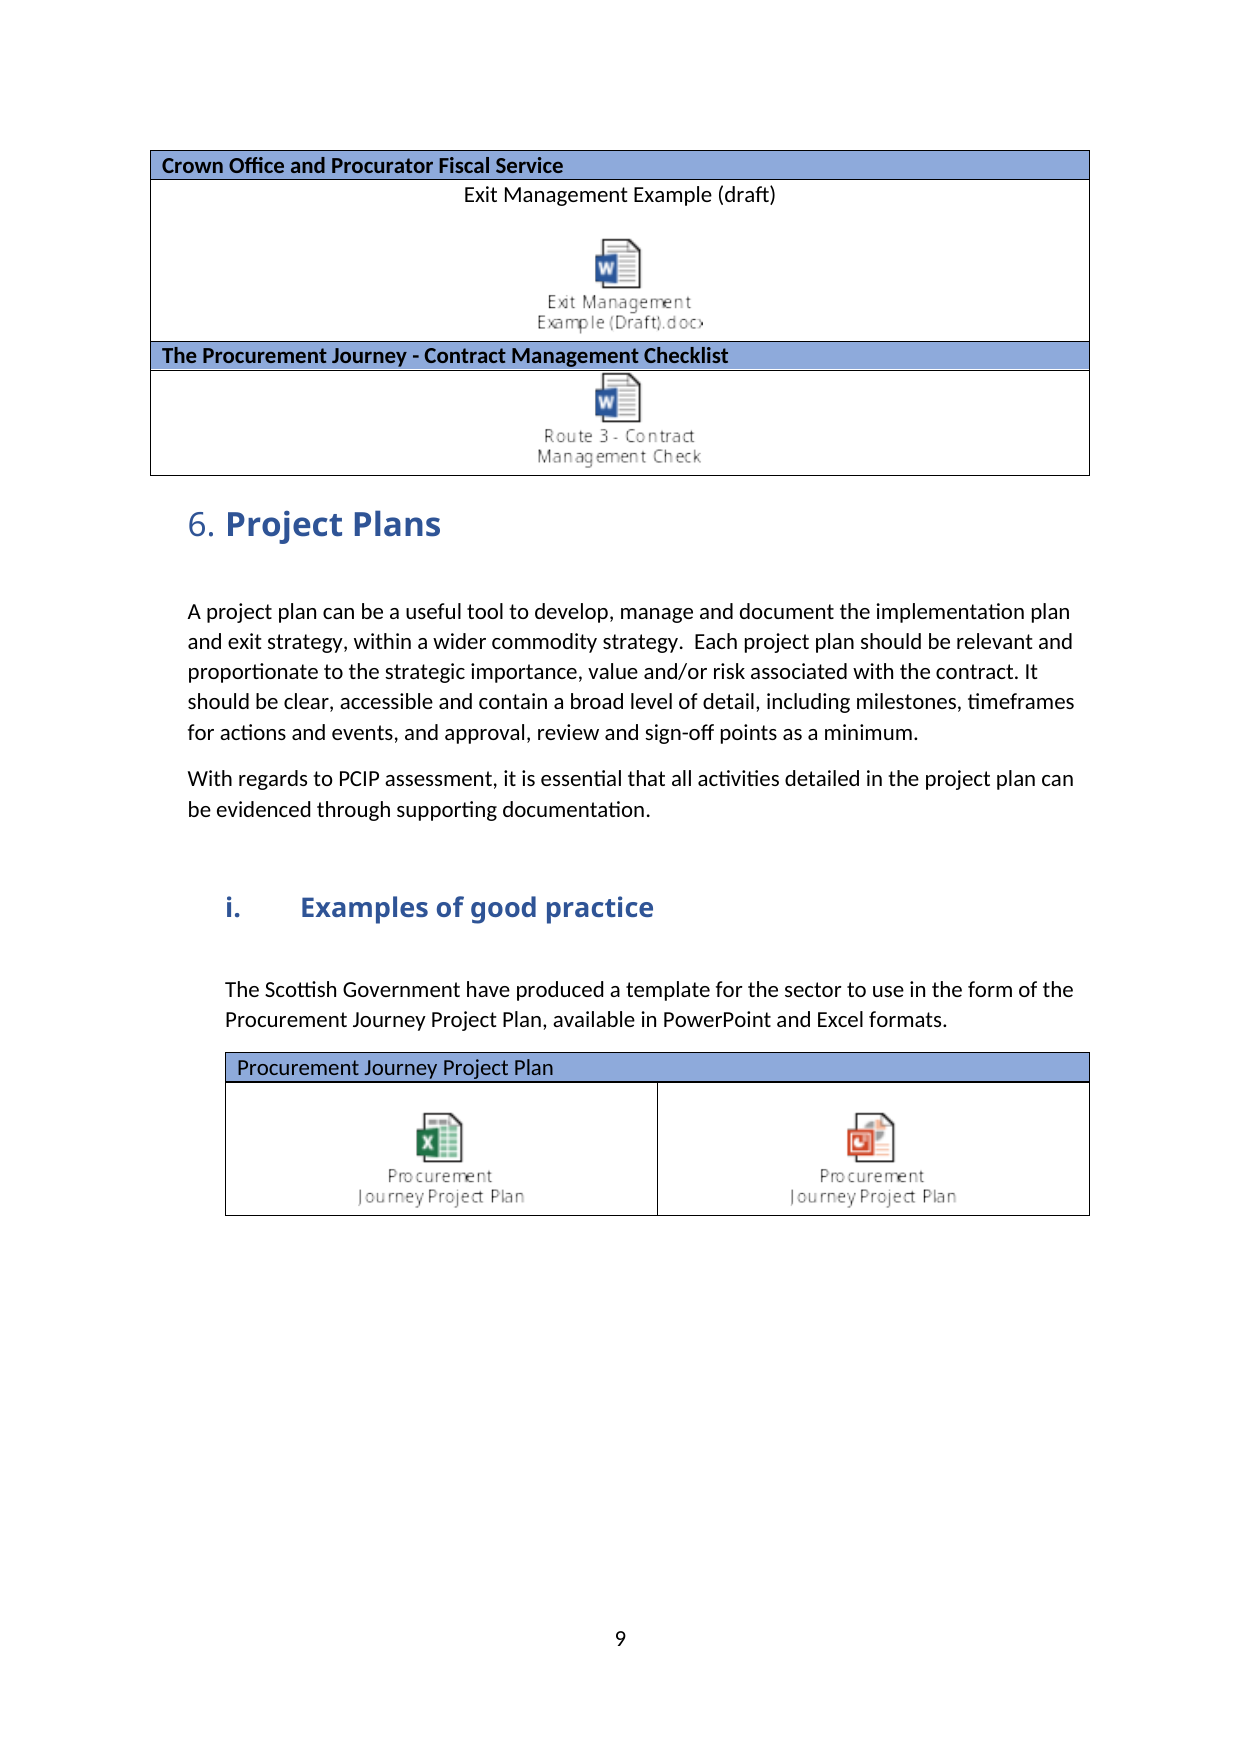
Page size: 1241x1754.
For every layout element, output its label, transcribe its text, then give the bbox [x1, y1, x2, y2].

text The Scottish Government have produced a template for the sector to use in the form of the Procurement Journey Project Plan, available in PowerPoint and Excel formats. [225, 975, 1090, 1033]
text A project plan can be a useful tool to develop, manage and document the implementation plan and exit strategy, within a wider commodity strategy. Each project plan should be relevant and proportionate to the strategic importance, value and/or risk associated with the contract. It should be clear, accessible and contain a broad level of detail, including milestones, timeframes for actions and events, and approval, review and sign-off points as a minimum. [187, 597, 1090, 746]
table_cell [151, 151, 1089, 179]
table_header Procurement Journey Project Plan [226, 1053, 1089, 1081]
table_cell [151, 371, 1089, 475]
subtitle Examples of good practice [225, 888, 1090, 925]
text With regards to PCIP assessment, it is essential that all activities detailed in the project plan can be evidenced through supporting documentation. [187, 764, 1090, 823]
table_cell Exit Management Example (draft) [151, 180, 1089, 341]
table_cell [658, 1083, 1089, 1215]
table_cell [226, 1083, 657, 1215]
subtitle Project Plans [187, 501, 1090, 546]
table_cell The Procurement Journey - Contract Management Checklist [151, 342, 1089, 369]
